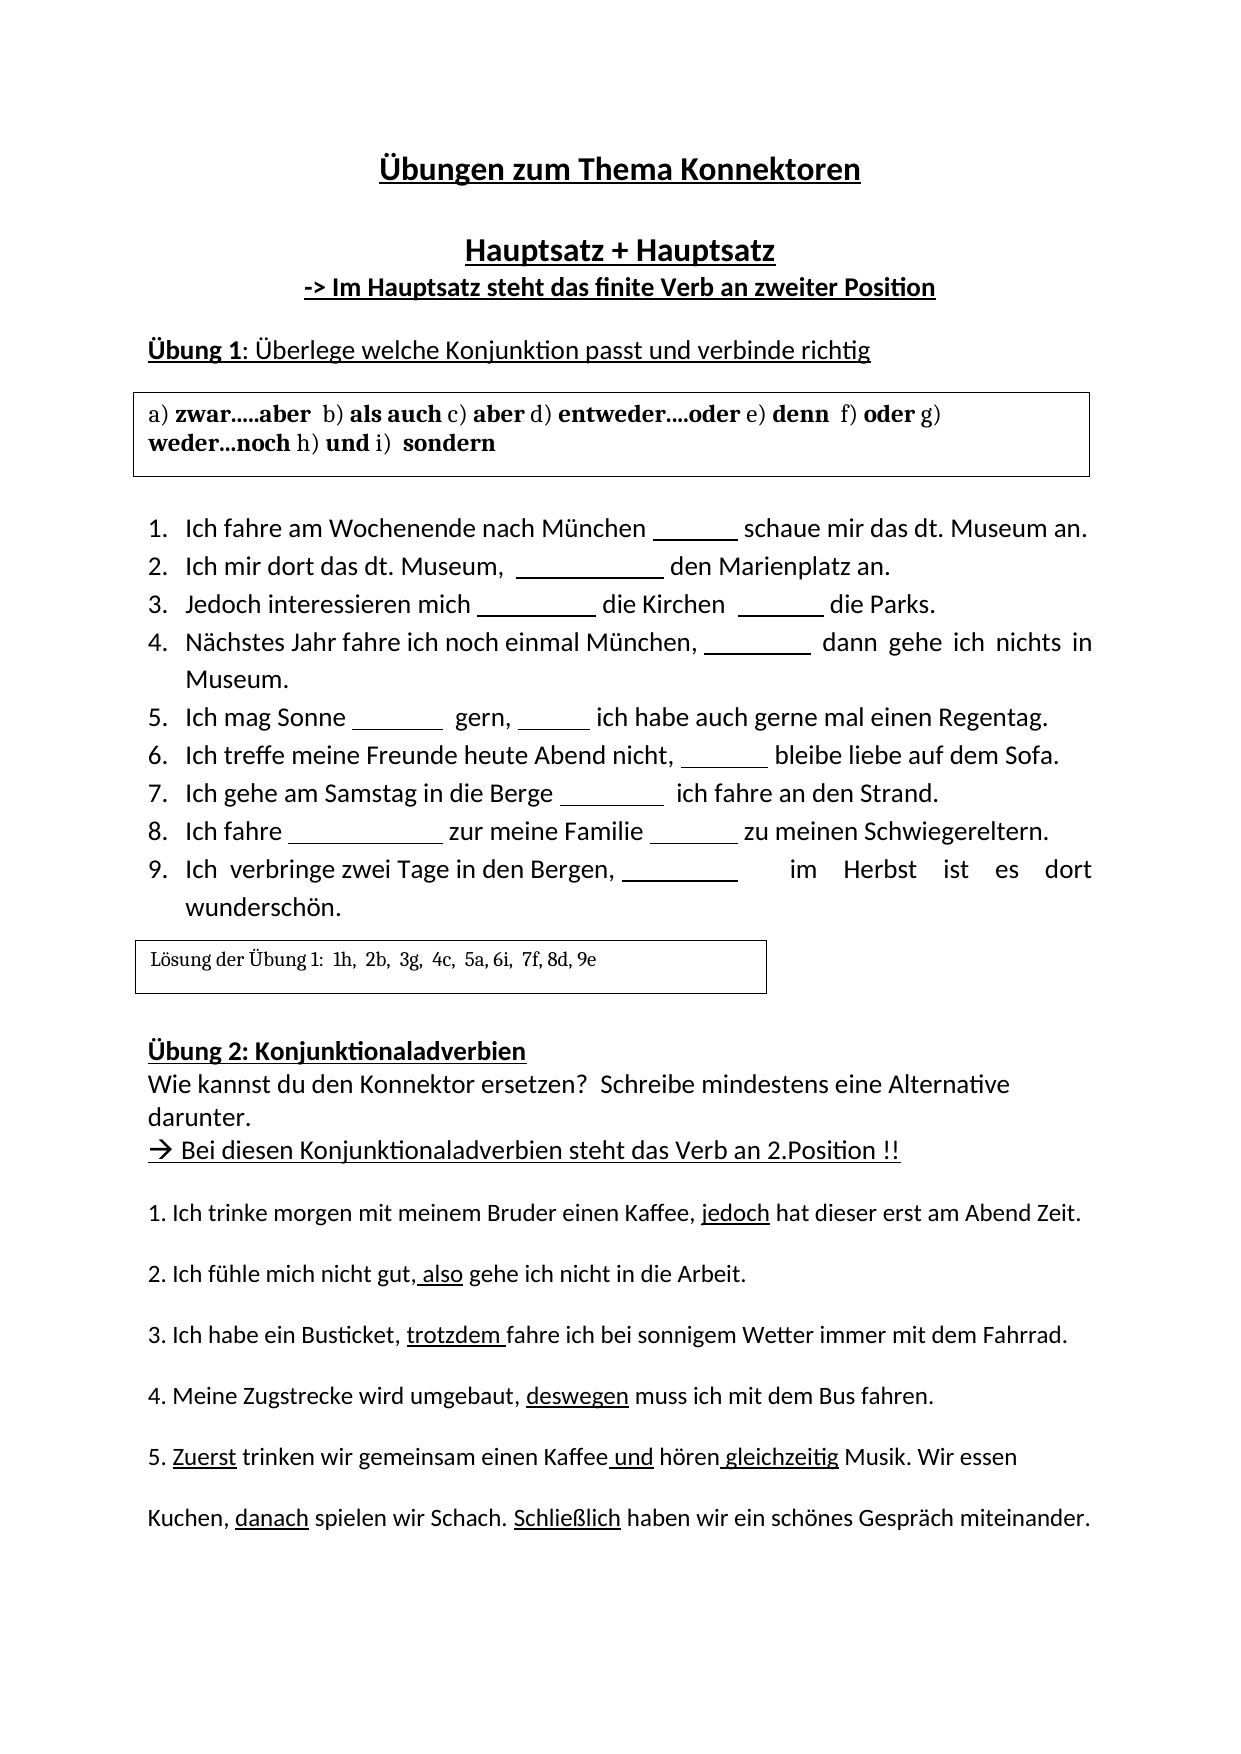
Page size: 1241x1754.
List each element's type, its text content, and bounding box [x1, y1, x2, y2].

text Wie kannst du den Konnektor ersetzen? Schreibe mindestens eine Alternative darunter. [148, 1067, 1093, 1133]
text Kuchen, danach spielen wir Schach. Schließlich haben wir ein schönes Gespräch miteinander. [148, 1502, 1093, 1533]
text Bei diesen Konjunktionaladverbien steht das Verb an 2.Position !! [148, 1133, 1093, 1166]
list Ich treffe meine Freunde heute Abend nicht, bleibe liebe auf dem Sofa. [148, 738, 1093, 771]
text 1. Ich trinke morgen mit meinem Bruder einen Kaffee, jedoch hat dieser erst am Abend Zeit. [148, 1197, 1093, 1227]
list Ich fahre zur meine Familie zu meinen Schwiegereltern. [148, 814, 1093, 847]
list Ich verbringe zwei Tage in den Bergen, im Herbst ist es dort wunderschön. [148, 852, 1093, 923]
list Ich mir dort das dt. Museum, den Marienplatz an. [148, 549, 1093, 582]
list Jedoch interessieren mich die Kirchen die Parks. [148, 587, 1093, 620]
list Ich fahre am Wochenende nach München schaue mir das dt. Museum an. [148, 511, 1093, 544]
text Hauptsatz + Hauptsatz [148, 229, 1093, 270]
text 4. Meine Zugstrecke wird umgebaut, deswegen muss ich mit dem Bus fahren. [148, 1380, 1093, 1411]
list Ich mag Sonne gern, ich habe auch gerne mal einen Regentag. [148, 701, 1093, 733]
text Übung 1: Überlege welche Konjunktion passt und verbinde richtig [148, 333, 1093, 366]
text 5. Zuerst trinken wir gemeinsam einen Kaffee und hören gleichzeitig Musik. Wir essen [148, 1441, 1093, 1472]
text -> Im Hauptsatz steht das finite Verb an zweiter Position [148, 270, 1093, 303]
text Übungen zum Thema Konnektoren [148, 148, 1093, 188]
text 3. Ich habe ein Busticket, trotzdem fahre ich bei sonnigem Wetter immer mit dem Fahrrad. [148, 1319, 1093, 1349]
list Ich gehe am Samstag in die Berge ich fahre an den Strand. [148, 776, 1093, 809]
text 2. Ich fühle mich nicht gut, also gehe ich nicht in die Arbeit. [148, 1258, 1093, 1288]
list Nächstes Jahr fahre ich noch einmal München, dann gehe ich nichts in Museum. [148, 625, 1093, 696]
text Übung 2: Konjunktionaladverbien [148, 1034, 1093, 1067]
